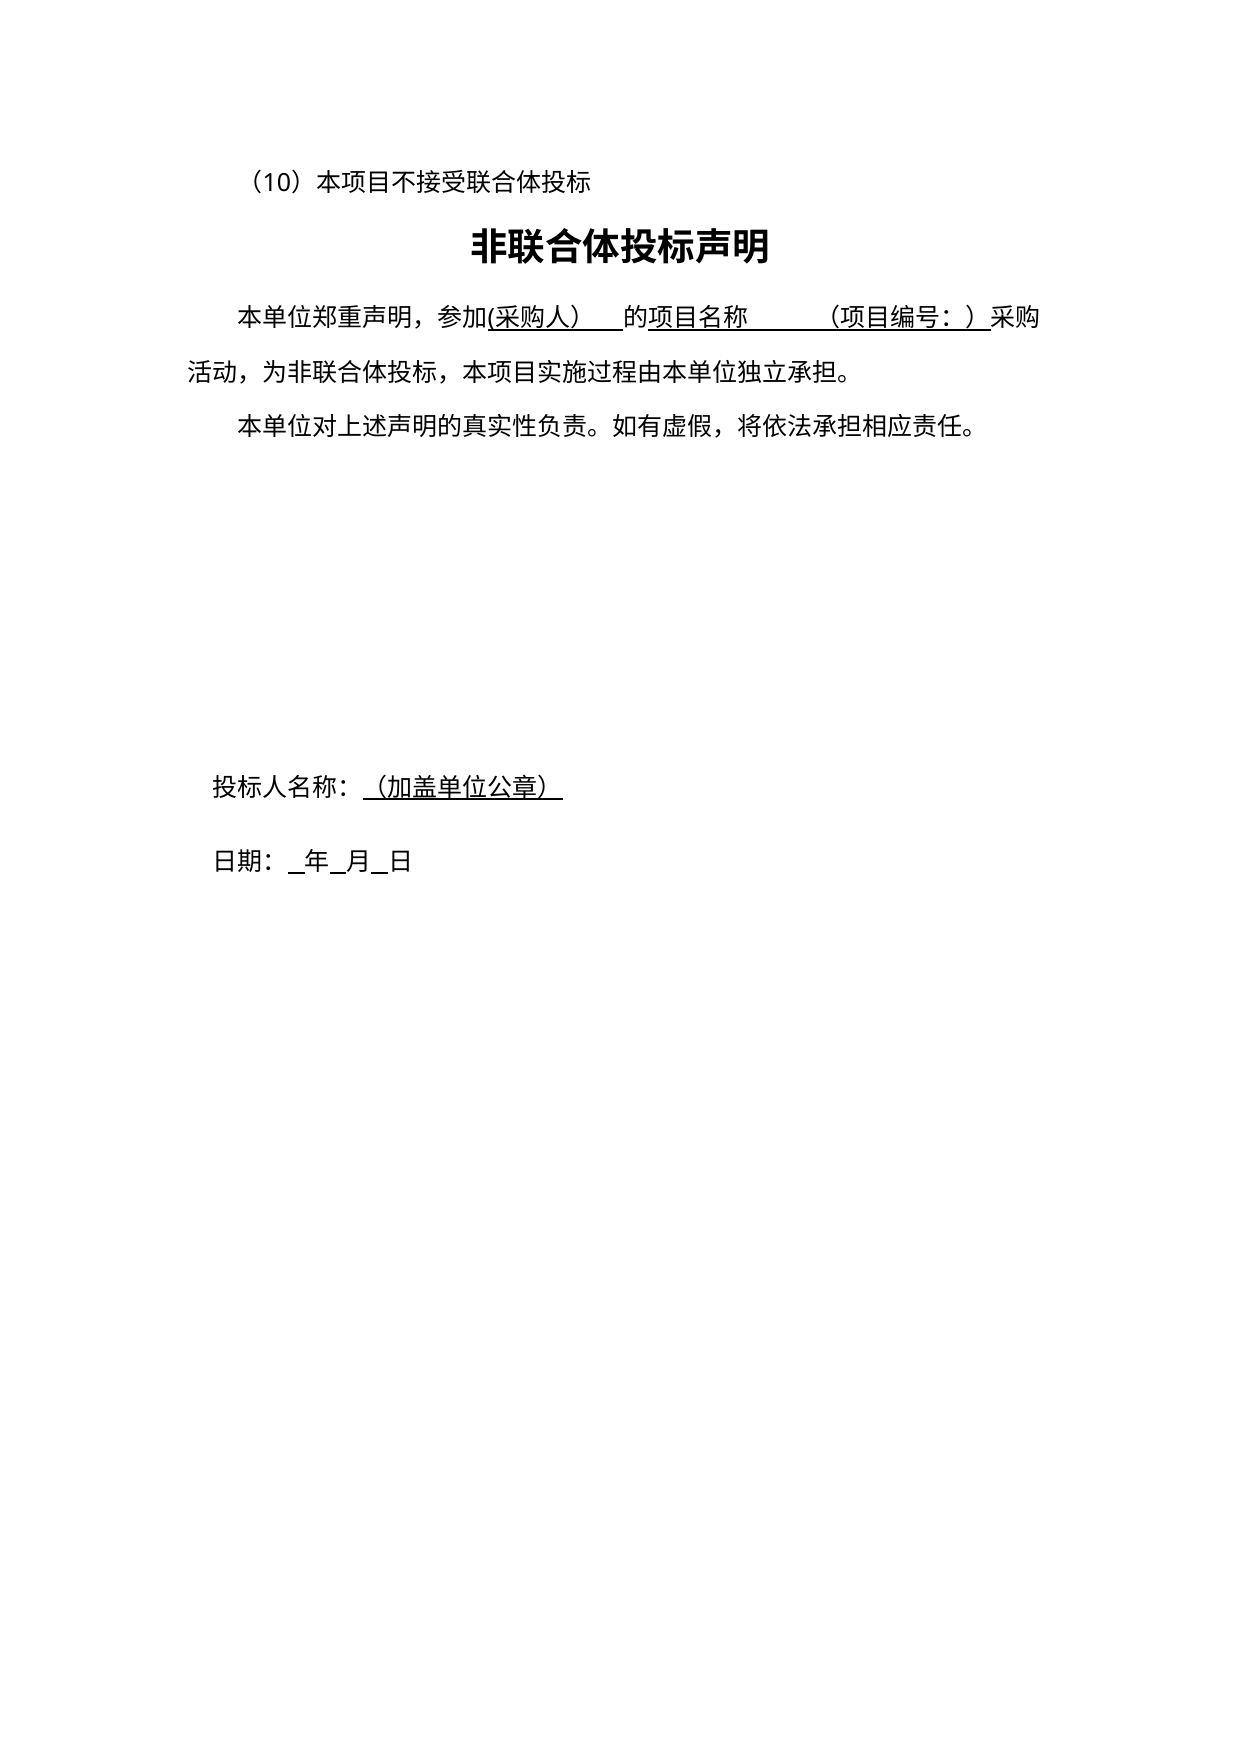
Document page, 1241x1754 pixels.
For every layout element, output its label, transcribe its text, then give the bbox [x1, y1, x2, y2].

text 投标人名称：（加盖单位公章） [187, 767, 1053, 803]
text 本单位对上述声明的真实性负责。如有虚假，将依法承担相应责任。 [187, 406, 1053, 443]
text 非联合体投标声明 [187, 216, 1053, 271]
text 本单位郑重声明，参加(采购人） 的项目名称 （项目编号：）采购活动，为非联合体投标，本项目实施过程由本单位独立承担。 [187, 298, 1053, 388]
text 日期： 年 月 日 [187, 827, 1053, 892]
list （10）本项目不接受联合体投标 [187, 162, 1053, 198]
